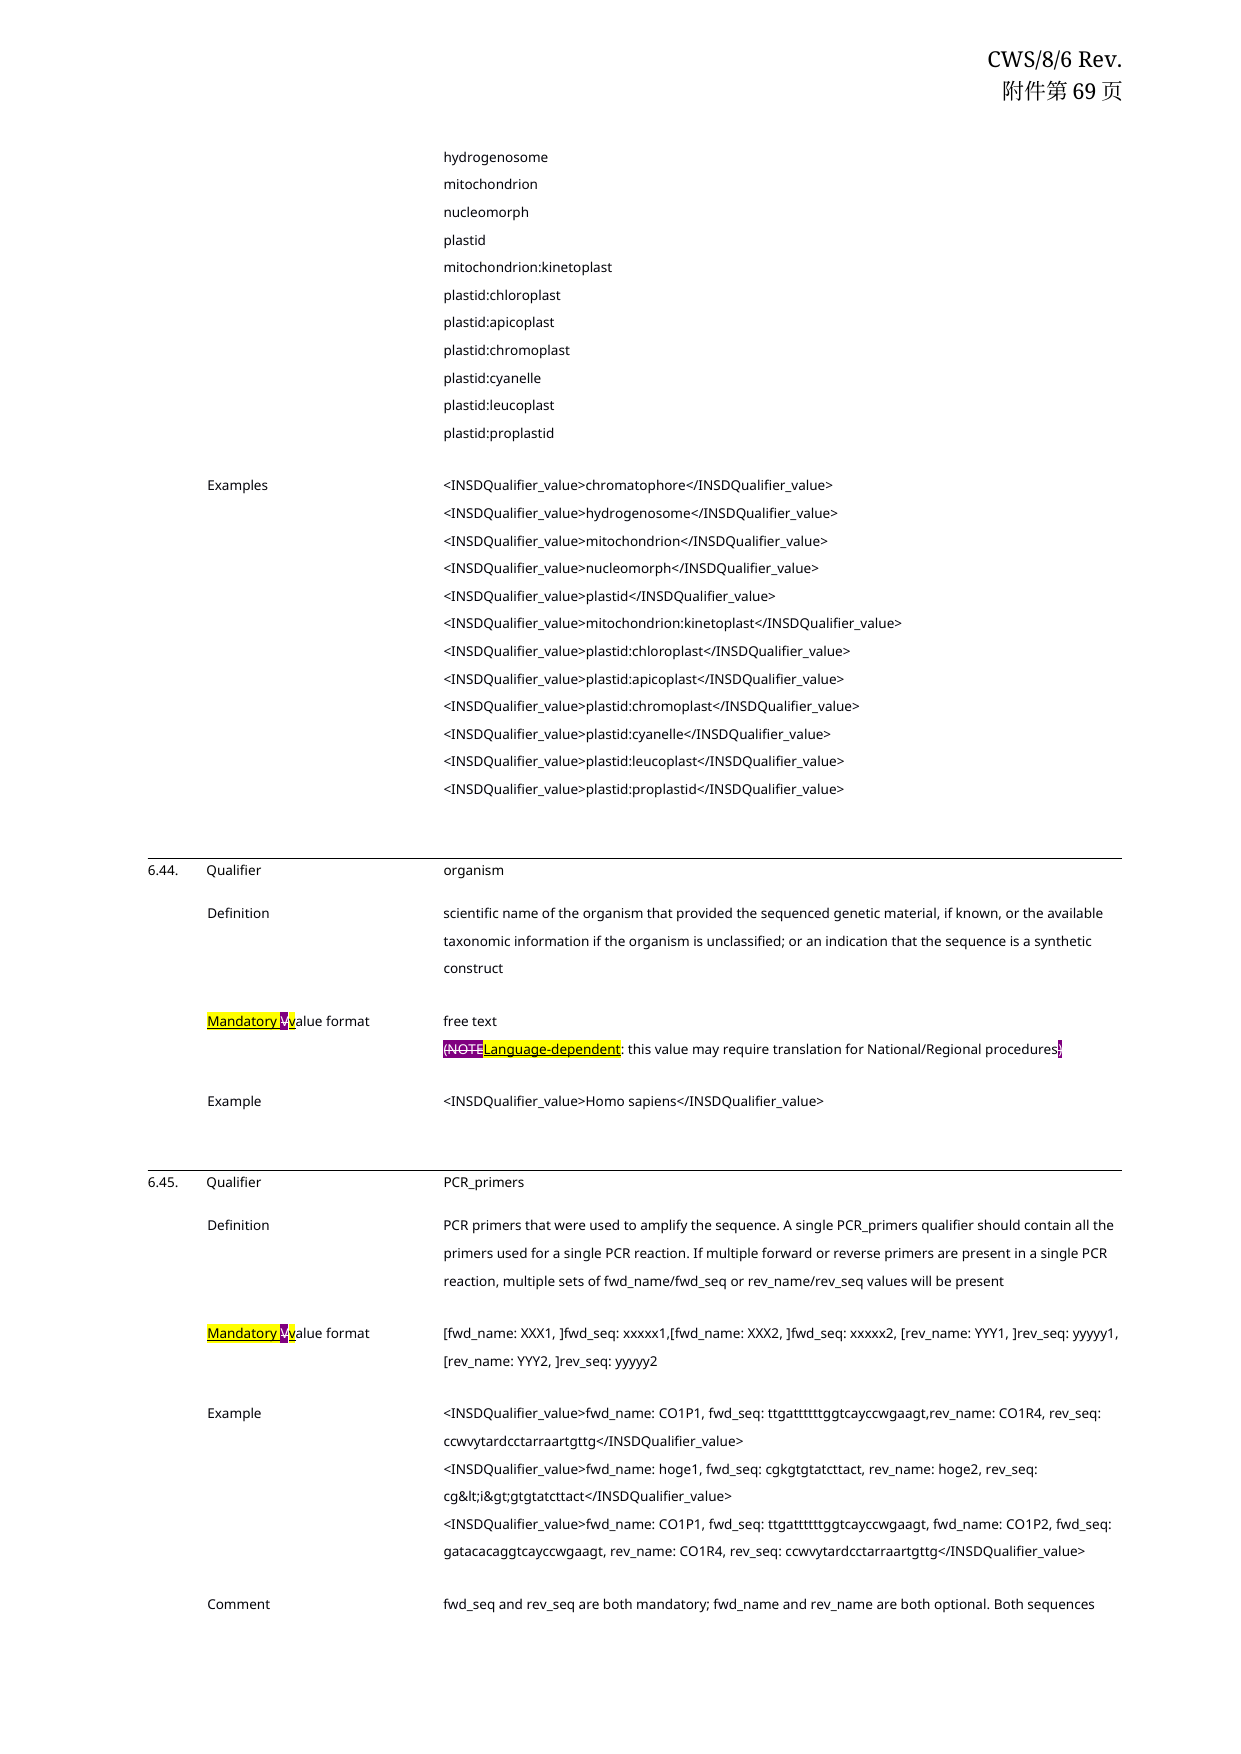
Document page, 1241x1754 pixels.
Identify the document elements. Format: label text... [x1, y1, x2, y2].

text plastid:chromoplast [443, 341, 1122, 359]
text Example <INSDQualifier_value>fwd_name: CO1P1, fwd_seq: ttgattttttggtcayccwgaagt,rev_name: CO1R4, rev_seq: ccwvytardcctarraartgttg</INSDQualifier_value> [207, 1404, 1122, 1450]
text Definition PCR primers that were used to amplify the sequence. A single PCR_primers qualifier should contain all the primers used for a single PCR reaction. If multiple forward or reverse primers are present in a single PCR reaction, multiple sets of fwd_name/fwd_seq or rev_name/rev_seq values will be present [207, 1216, 1122, 1290]
text <INSDQualifier_value>plastid</INSDQualifier_value> [443, 587, 1122, 605]
text plastid:chloroplast [443, 286, 1122, 304]
text <INSDQualifier_value>nucleomorph</INSDQualifier_value> [443, 559, 1122, 578]
text <INSDQualifier_value>plastid:leucoplast</INSDQualifier_value> [443, 752, 1122, 771]
text Mandatory Vvalue format [fwd_name: XXX1, ]fwd_seq: xxxxx1,[fwd_name: XXX2, ]fwd_seq: xxxxx2, [rev_name: YYY1, ]rev_seq: yyyyy1,[rev_name: YYY2, ]rev_seq: yyyyy2 [207, 1324, 1122, 1370]
text mitochondrion [443, 175, 1122, 194]
text plastid [443, 231, 1122, 249]
text <INSDQualifier_value>plastid:chromoplast</INSDQualifier_value> [443, 697, 1122, 716]
text Mandatory Vvalue format free text (NOTELanguage-dependent: this value may require translation for National/Regional procedures) [207, 1012, 1122, 1058]
text nucleomorph [443, 203, 1122, 221]
text <INSDQualifier_value>hydrogenosome</INSDQualifier_value> [443, 504, 1122, 522]
text Example <INSDQualifier_value>Homo sapiens</INSDQualifier_value> [207, 1092, 1122, 1111]
text <INSDQualifier_value>plastid:cyanelle</INSDQualifier_value> [443, 725, 1122, 743]
text <INSDQualifier_value>mitochondrion:kinetoplast</INSDQualifier_value> [443, 614, 1122, 633]
text <INSDQualifier_value>plastid:chloroplast</INSDQualifier_value> [443, 642, 1122, 660]
text Definition scientific name of the organism that provided the sequenced genetic material, if known, or the available taxonomic information if the organism is unclassified; or an indication that the sequence is a synthetic construct [207, 904, 1122, 978]
text mitochondrion:kinetoplast [443, 258, 1122, 277]
text <INSDQualifier_value>plastid:apicoplast</INSDQualifier_value> [443, 669, 1122, 688]
text plastid:leucoplast [443, 396, 1122, 414]
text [207, 1595, 1122, 1613]
text Qualifier organism [148, 859, 1122, 879]
text <INSDQualifier_value>fwd_name: hoge1, fwd_seq: cgkgtgtatcttact, rev_name: hoge2, rev_seq: cg&lt;i&gt;gtgtatcttact</INSDQualifier_value> [443, 1459, 1122, 1506]
text plastid:proplastid [443, 424, 1122, 442]
text <INSDQualifier_value>fwd_name: CO1P1, fwd_seq: ttgattttttggtcayccwgaagt, fwd_name: CO1P2, fwd_seq: gatacacaggtcayccwgaagt, rev_name: CO1R4, rev_seq: ccwvytardcctarraartgttg</INSDQualifier_value> [443, 1515, 1122, 1561]
text plastid:apicoplast [443, 313, 1122, 332]
text <INSDQualifier_value>plastid:proplastid</INSDQualifier_value> [443, 780, 1122, 798]
text <INSDQualifier_value>mitochondrion</INSDQualifier_value> [443, 532, 1122, 550]
text Examples <INSDQualifier_value>chromatophore</INSDQualifier_value> [207, 476, 1122, 495]
text plastid:cyanelle [443, 368, 1122, 387]
text Qualifier PCR_primers [148, 1171, 1122, 1191]
text hydrogenosome [443, 148, 1122, 166]
